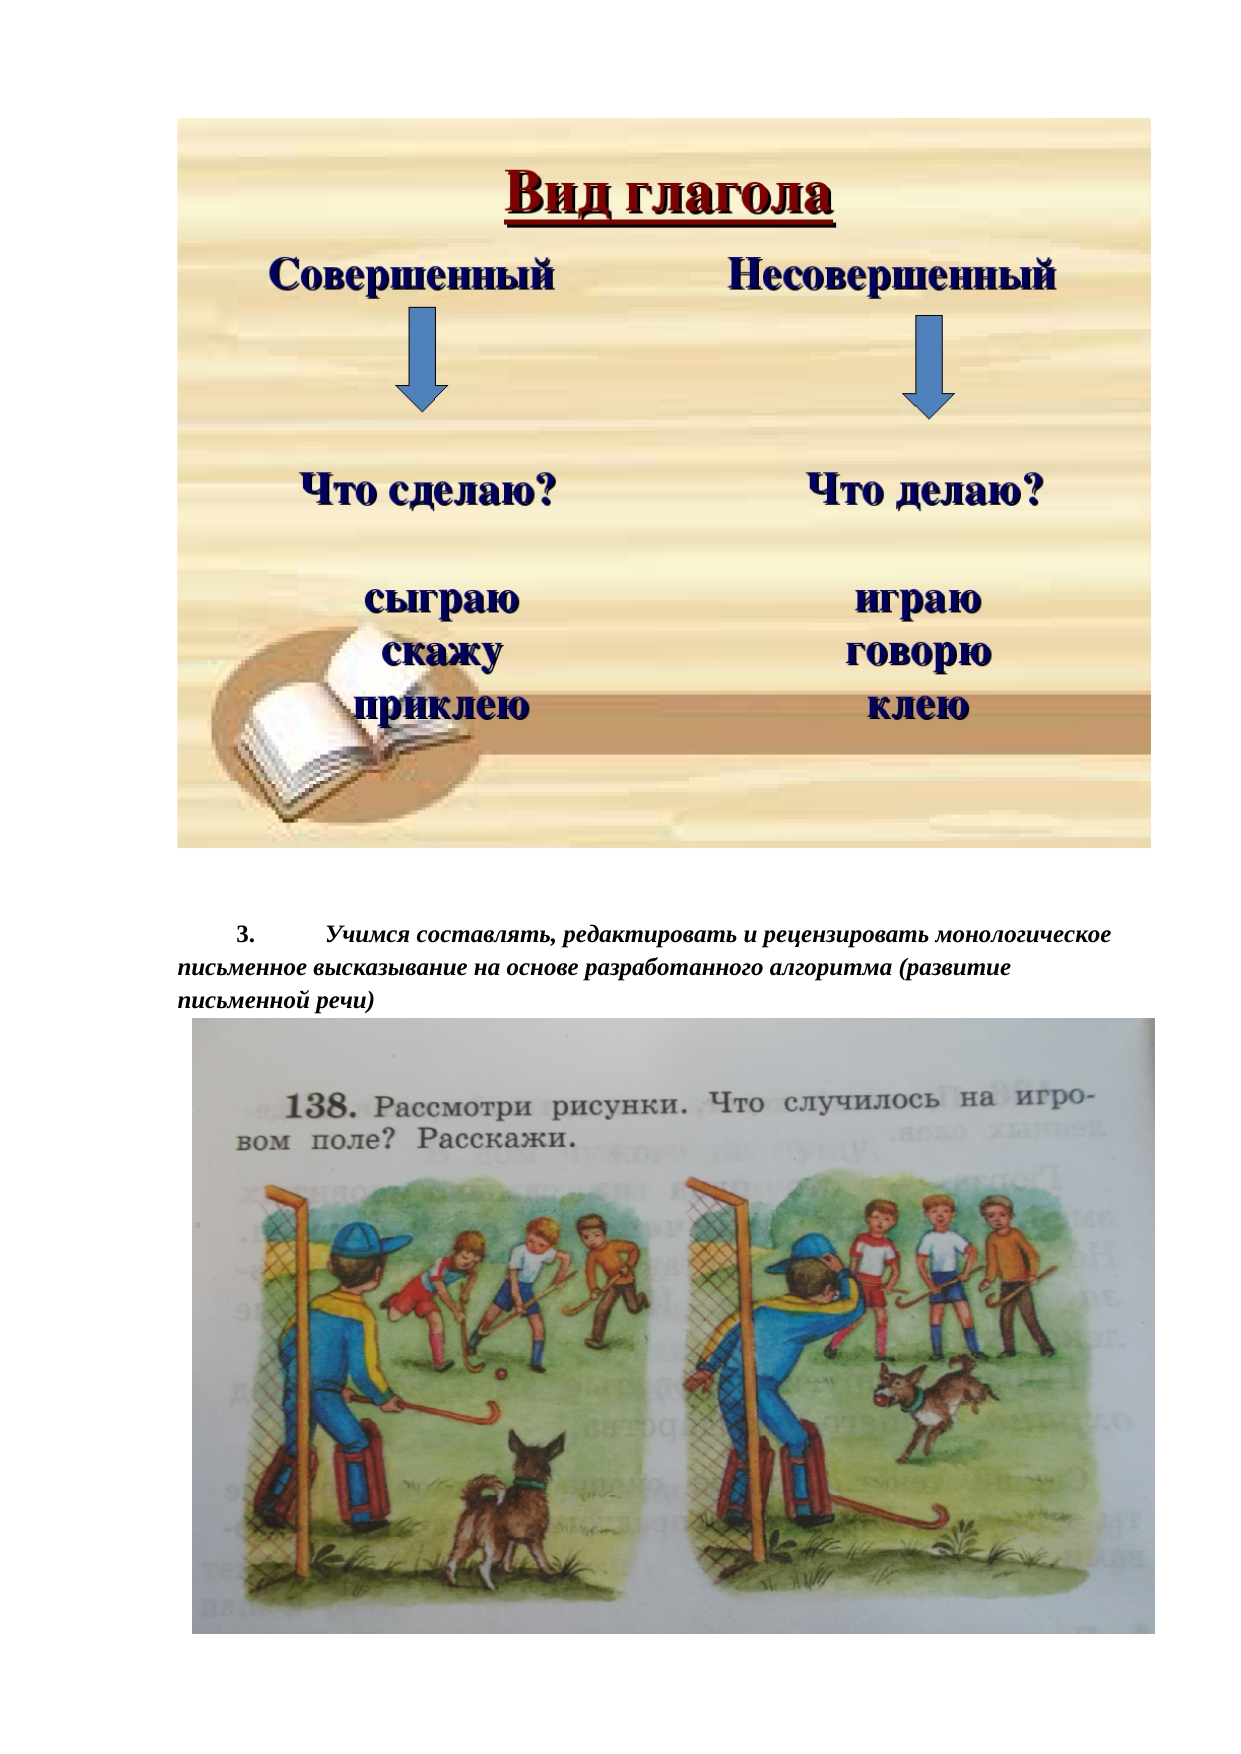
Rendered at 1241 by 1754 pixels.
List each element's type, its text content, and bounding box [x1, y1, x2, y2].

picture [192, 1018, 1156, 1634]
picture [177, 118, 1152, 849]
list Учимся составлять, редактировать и рецензировать монологическое письменное высказывание на основе разработанного алгоритма (развитие письменной речи) [177, 919, 1152, 1014]
